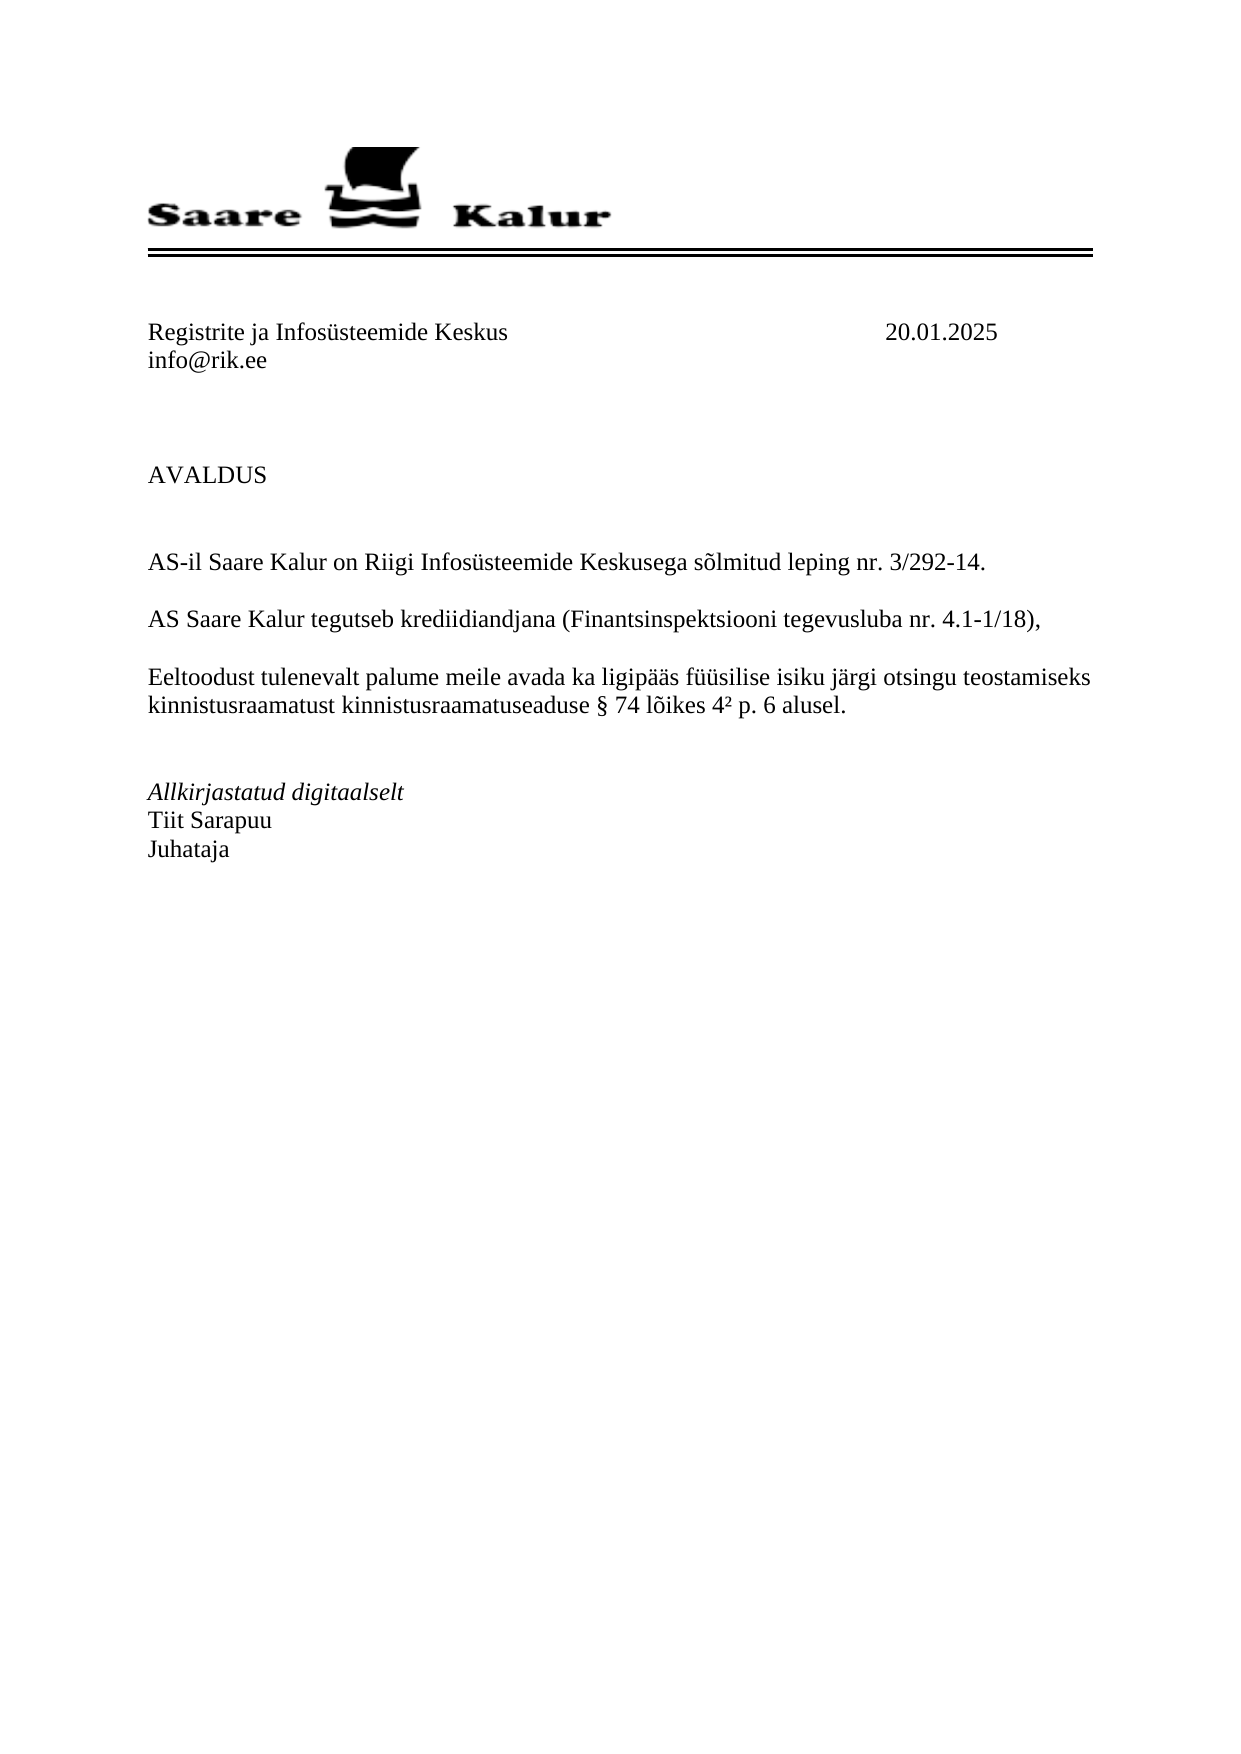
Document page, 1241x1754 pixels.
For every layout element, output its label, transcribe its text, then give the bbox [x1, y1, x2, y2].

text info@rik.ee [148, 345, 1093, 374]
text AS Saare Kalur tegutseb krediidiandjana (Finantsinspektsiooni tegevusluba nr. 4.1-1/18), [148, 604, 1093, 633]
text AS-il Saare Kalur on Riigi Infosüsteemide Keskusega sõlmitud leping nr. 3/292-14. [148, 547, 1093, 575]
text Eeltoodust tulenevalt palume meile avada ka ligipääs füüsilise isiku järgi otsingu teostamiseks kinnistusraamatust kinnistusraamatuseaduse § 74 lõikes 4² p. 6 alusel. [148, 662, 1093, 719]
text Registrite ja Infosüsteemide Keskus 20.01.2025 [148, 317, 1093, 345]
text Tiit Sarapuu [148, 805, 1093, 834]
text AVALDUS [148, 460, 1093, 489]
text Juhataja [148, 834, 1093, 863]
text Allkirjastatud digitaalselt [148, 777, 1093, 805]
